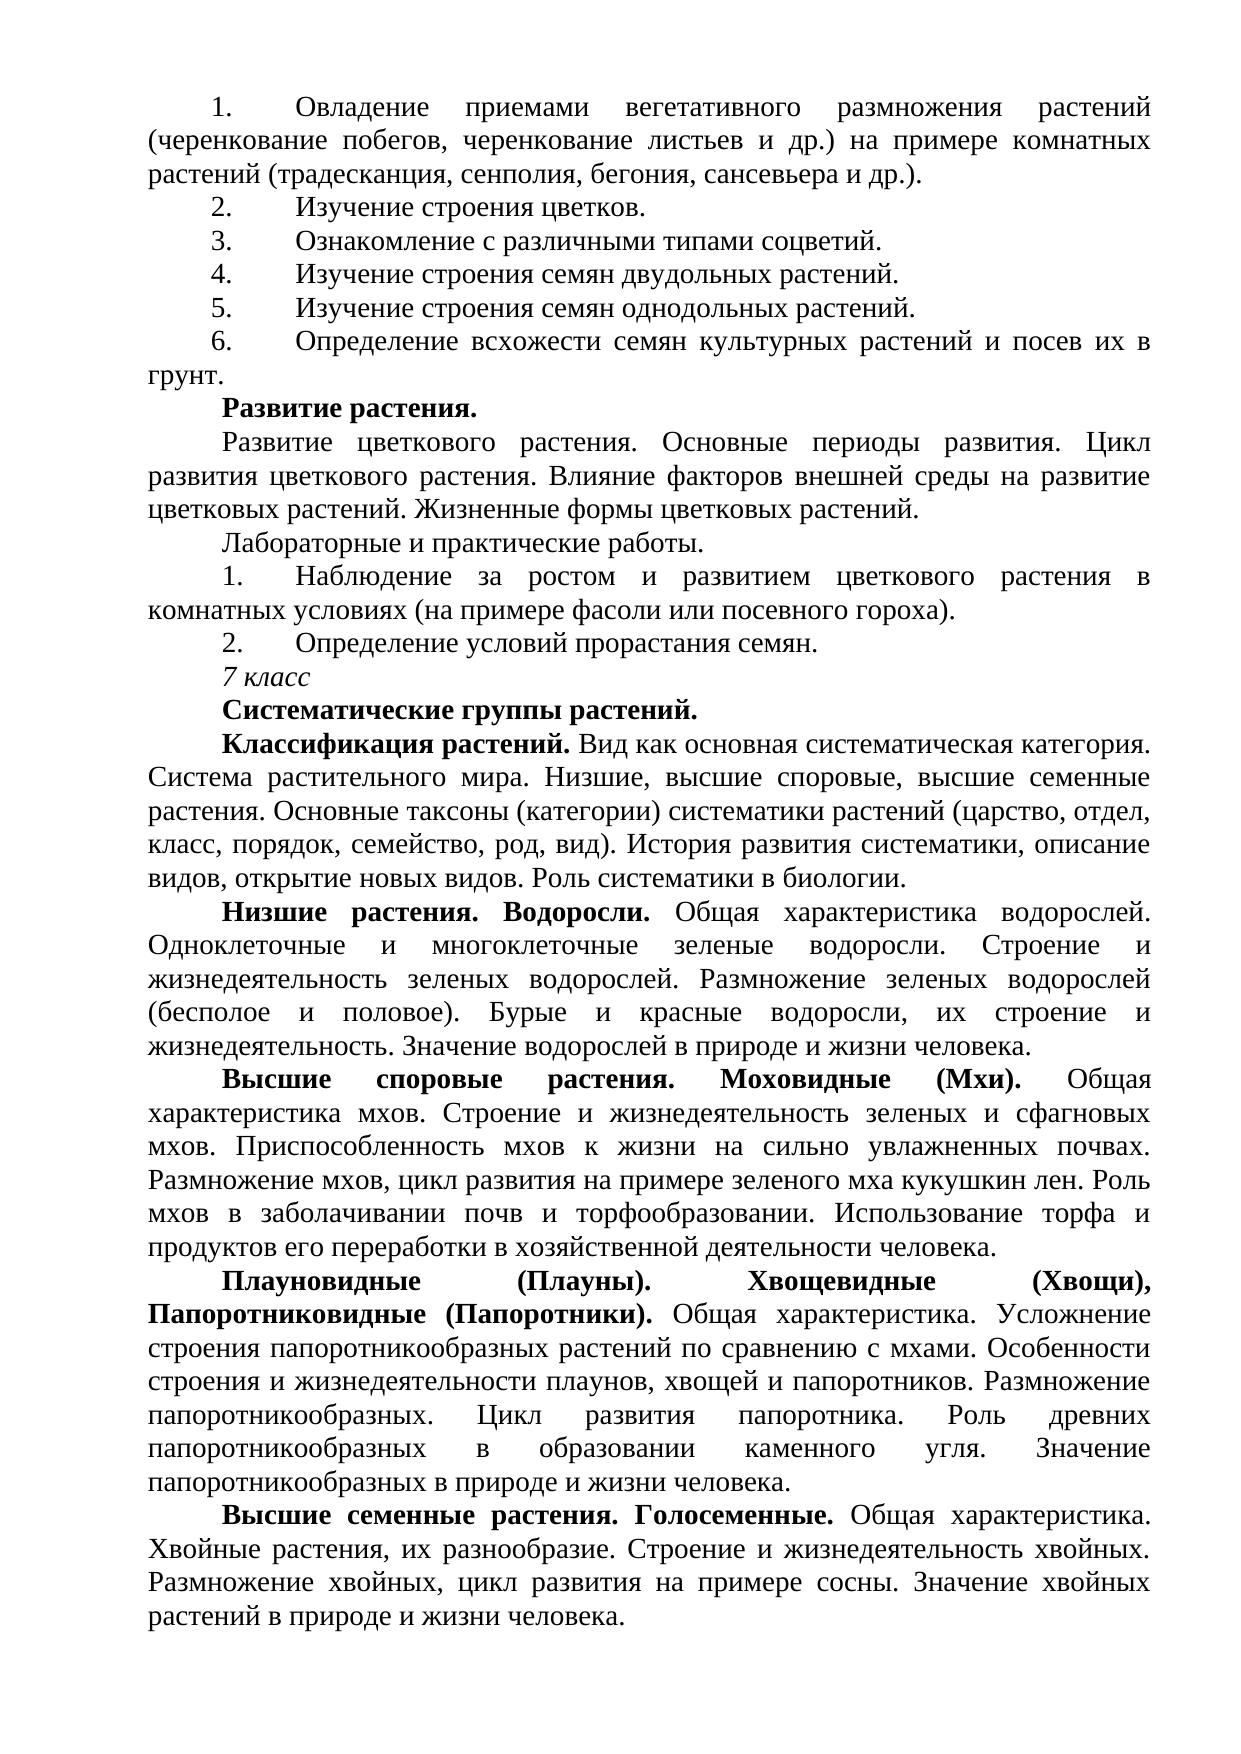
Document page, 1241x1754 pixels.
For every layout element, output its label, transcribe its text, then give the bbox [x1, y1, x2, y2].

text Развитие растения. [148, 391, 1152, 424]
text Лабораторные и практические работы. [148, 525, 1152, 558]
list Определение всхожести семян культурных растений и посев их в грунт. [148, 323, 1152, 391]
list Определение условий прорастания семян. [148, 625, 1152, 659]
text Классификация растений. Вид как основная систематическая категория. Система растительного мира. Низшие, высшие споровые, высшие семенные растения. Основные таксоны (категории) систематики растений (царство, отдел, класс, порядок, семейство, род, вид). История развития систематики, описание видов, открытие новых видов. Роль систематики в биологии. [148, 726, 1152, 894]
list Изучение строения цветков. [148, 189, 1152, 223]
text Развитие цветкового растения. Основные периоды развития. Цикл развития цветкового растения. Влияние факторов внешней среды на развитие цветковых растений. Жизненные формы цветковых растений. [148, 424, 1152, 525]
list Овладение приемами вегетативного размножения растений (черенкование побегов, черенкование листьев и др.) на примере комнатных растений (традесканция, сенполия, бегония, сансевьера и др.). [148, 89, 1152, 189]
list Ознакомление с различными типами соцветий. [148, 223, 1152, 256]
text Плауновидные (Плауны). Хвощевидные (Хвощи), Папоротниковидные (Папоротники). Общая характеристика. Усложнение строения папоротникообразных растений по сравнению с мхами. Особенности строения и жизнедеятельности плаунов, хвощей и папоротников. Размножение папоротникообразных. Цикл развития папоротника. Роль древних папоротникообразных в образовании каменного угля. Значение папоротникообразных в природе и жизни человека. [148, 1263, 1152, 1497]
list Изучение строения семян однодольных растений. [148, 290, 1152, 323]
text Высшие семенные растения. Голосеменные. Общая характеристика. Хвойные растения, их разнообразие. Строение и жизнедеятельность хвойных. Размножение хвойных, цикл развития на примере сосны. Значение хвойных растений в природе и жизни человека. [148, 1497, 1152, 1632]
text 7 класс [148, 659, 1152, 692]
list Изучение строения семян двудольных растений. [148, 256, 1152, 290]
text Низшие растения. Водоросли. Общая характеристика водорослей. Одноклеточные и многоклеточные зеленые водоросли. Строение и жизнедеятельность зеленых водорослей. Размножение зеленых водорослей (бесполое и половое). Бурые и красные водоросли, их строение и жизнедеятельность. Значение водорослей в природе и жизни человека. [148, 894, 1152, 1061]
text Высшие споровые растения. Моховидные (Мхи). Общая характеристика мхов. Строение и жизнедеятельность зеленых и сфагновых мхов. Приспособленность мхов к жизни на сильно увлажненных почвах. Размножение мхов, цикл развития на примере зеленого мха кукушкин лен. Роль мхов в заболачивании почв и торфообразовании. Использование торфа и продуктов его переработки в хозяйственной деятельности человека. [148, 1061, 1152, 1263]
list Наблюдение за ростом и развитием цветкового растения в комнатных условиях (на примере фасоли или посевного гороха). [148, 558, 1152, 625]
text Систематические группы растений. [148, 692, 1152, 726]
